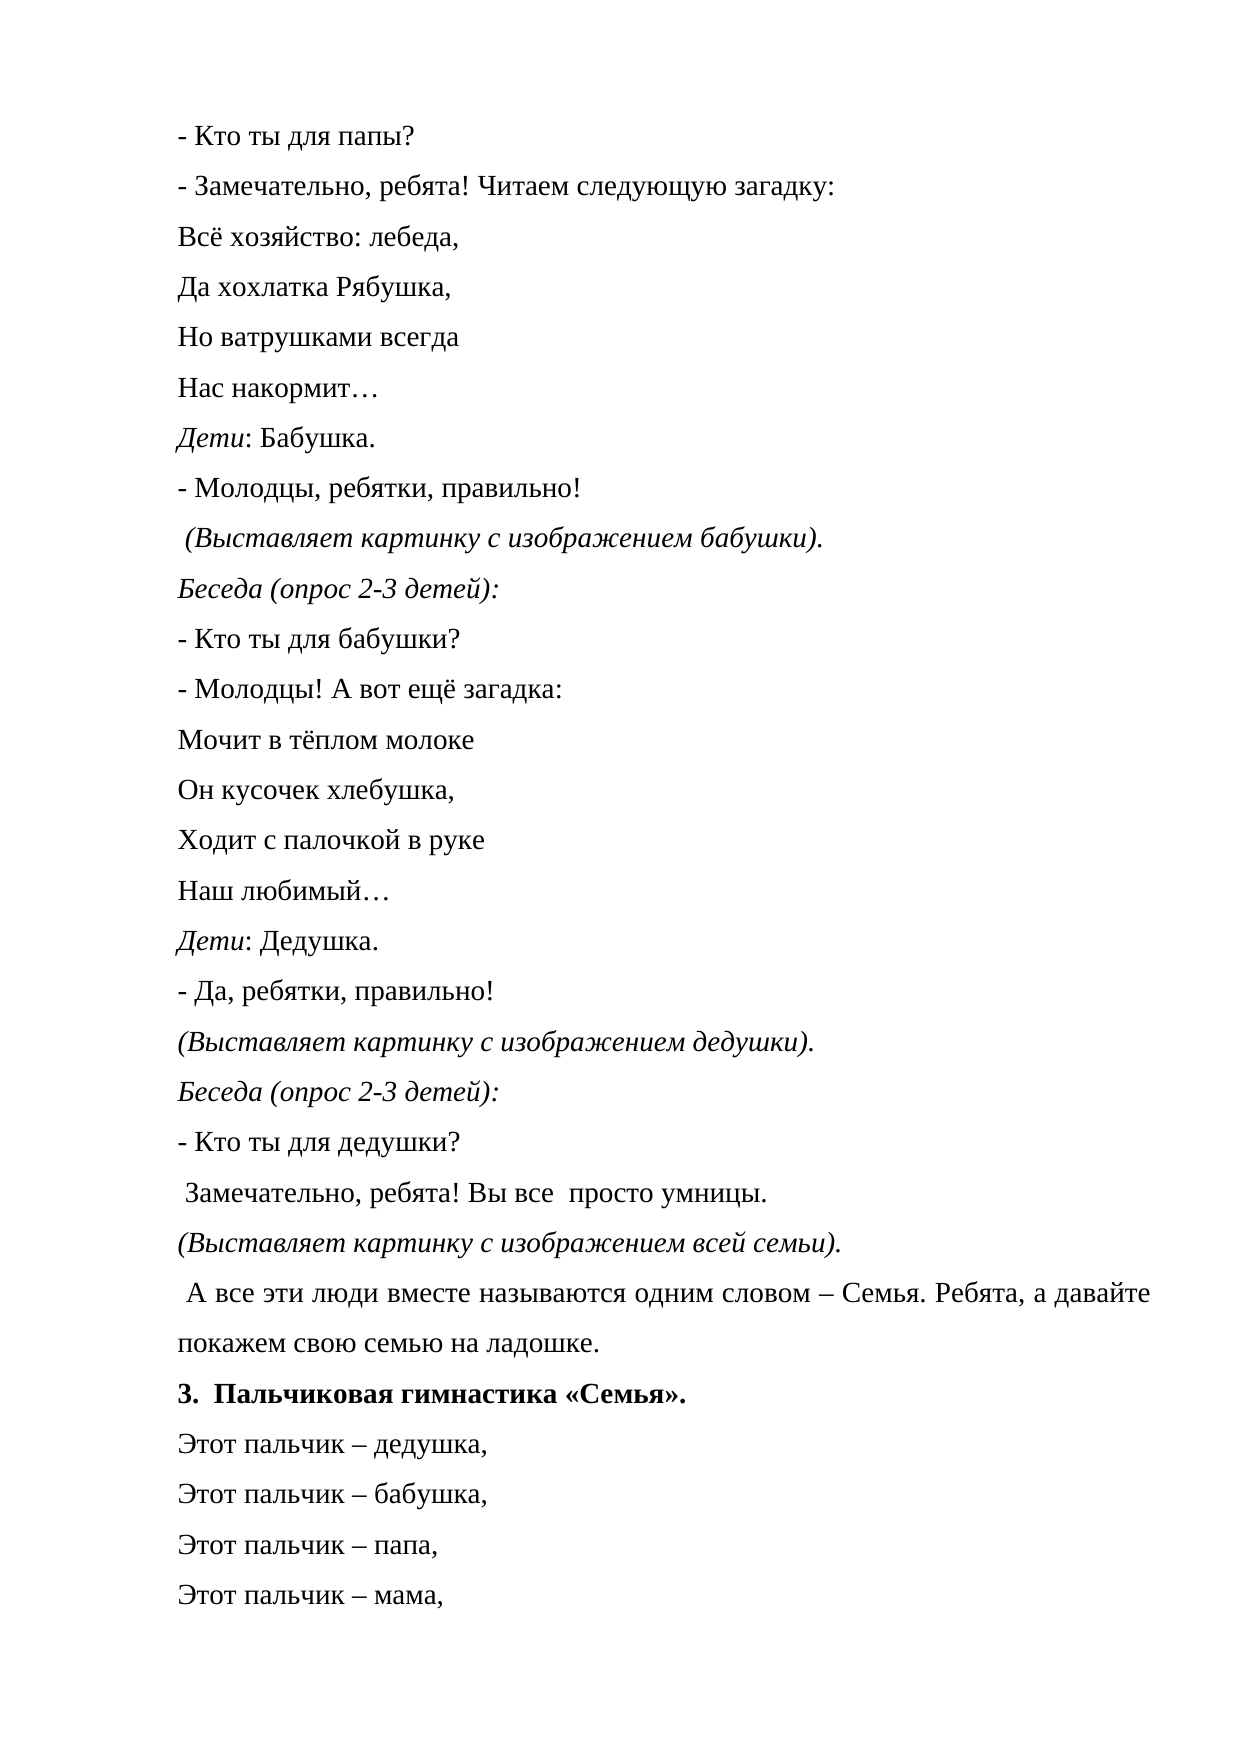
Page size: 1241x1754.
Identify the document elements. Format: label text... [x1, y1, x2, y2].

text Всё хозяйство: лебеда, [177, 219, 1152, 252]
text (Выставляет картинку с изображением бабушки). [177, 521, 1152, 554]
text Этот пальчик – мама, [177, 1577, 1152, 1611]
text Дети: Дедушка. [177, 923, 1152, 957]
text Но ватрушками всегда [177, 319, 1152, 353]
text - Молодцы, ребятки, правильно! [177, 470, 1152, 504]
text А все эти люди вместе называются одним словом – Семья. Ребята, а давайте покажем свою семью на ладошке. [177, 1275, 1152, 1359]
text (Выставляет картинку с изображением дедушки). [177, 1024, 1152, 1057]
text Да хохлатка Рябушка, [177, 269, 1152, 303]
text Беседа (опрос 2-3 детей): [177, 1074, 1152, 1108]
text Этот пальчик – дедушка, [177, 1426, 1152, 1460]
text - Замечательно, ребята! Читаем следующую загадку: [177, 168, 1152, 202]
text Нас накормит… [177, 370, 1152, 403]
text Этот пальчик – бабушка, [177, 1477, 1152, 1510]
text Ходит с палочкой в руке [177, 822, 1152, 856]
text Беседа (опрос 2-3 детей): [177, 571, 1152, 604]
text Этот пальчик – папа, [177, 1527, 1152, 1560]
text - Кто ты для бабушки? [177, 621, 1152, 655]
text (Выставляет картинку с изображением всей семьи). [177, 1225, 1152, 1258]
text - Кто ты для дедушки? [177, 1124, 1152, 1158]
text Дети: Бабушка. [177, 420, 1152, 453]
text Замечательно, ребята! Вы все просто умницы. [177, 1175, 1152, 1208]
text 3. Пальчиковая гимнастика «Семья». [177, 1376, 1152, 1409]
text Мочит в тёплом молоке [177, 722, 1152, 755]
text Наш любимый… [177, 873, 1152, 906]
text - Да, ребятки, правильно! [177, 973, 1152, 1007]
text - Кто ты для папы? [177, 118, 1152, 152]
text - Молодцы! А вот ещё загадка: [177, 672, 1152, 705]
text Он кусочек хлебушка, [177, 772, 1152, 806]
